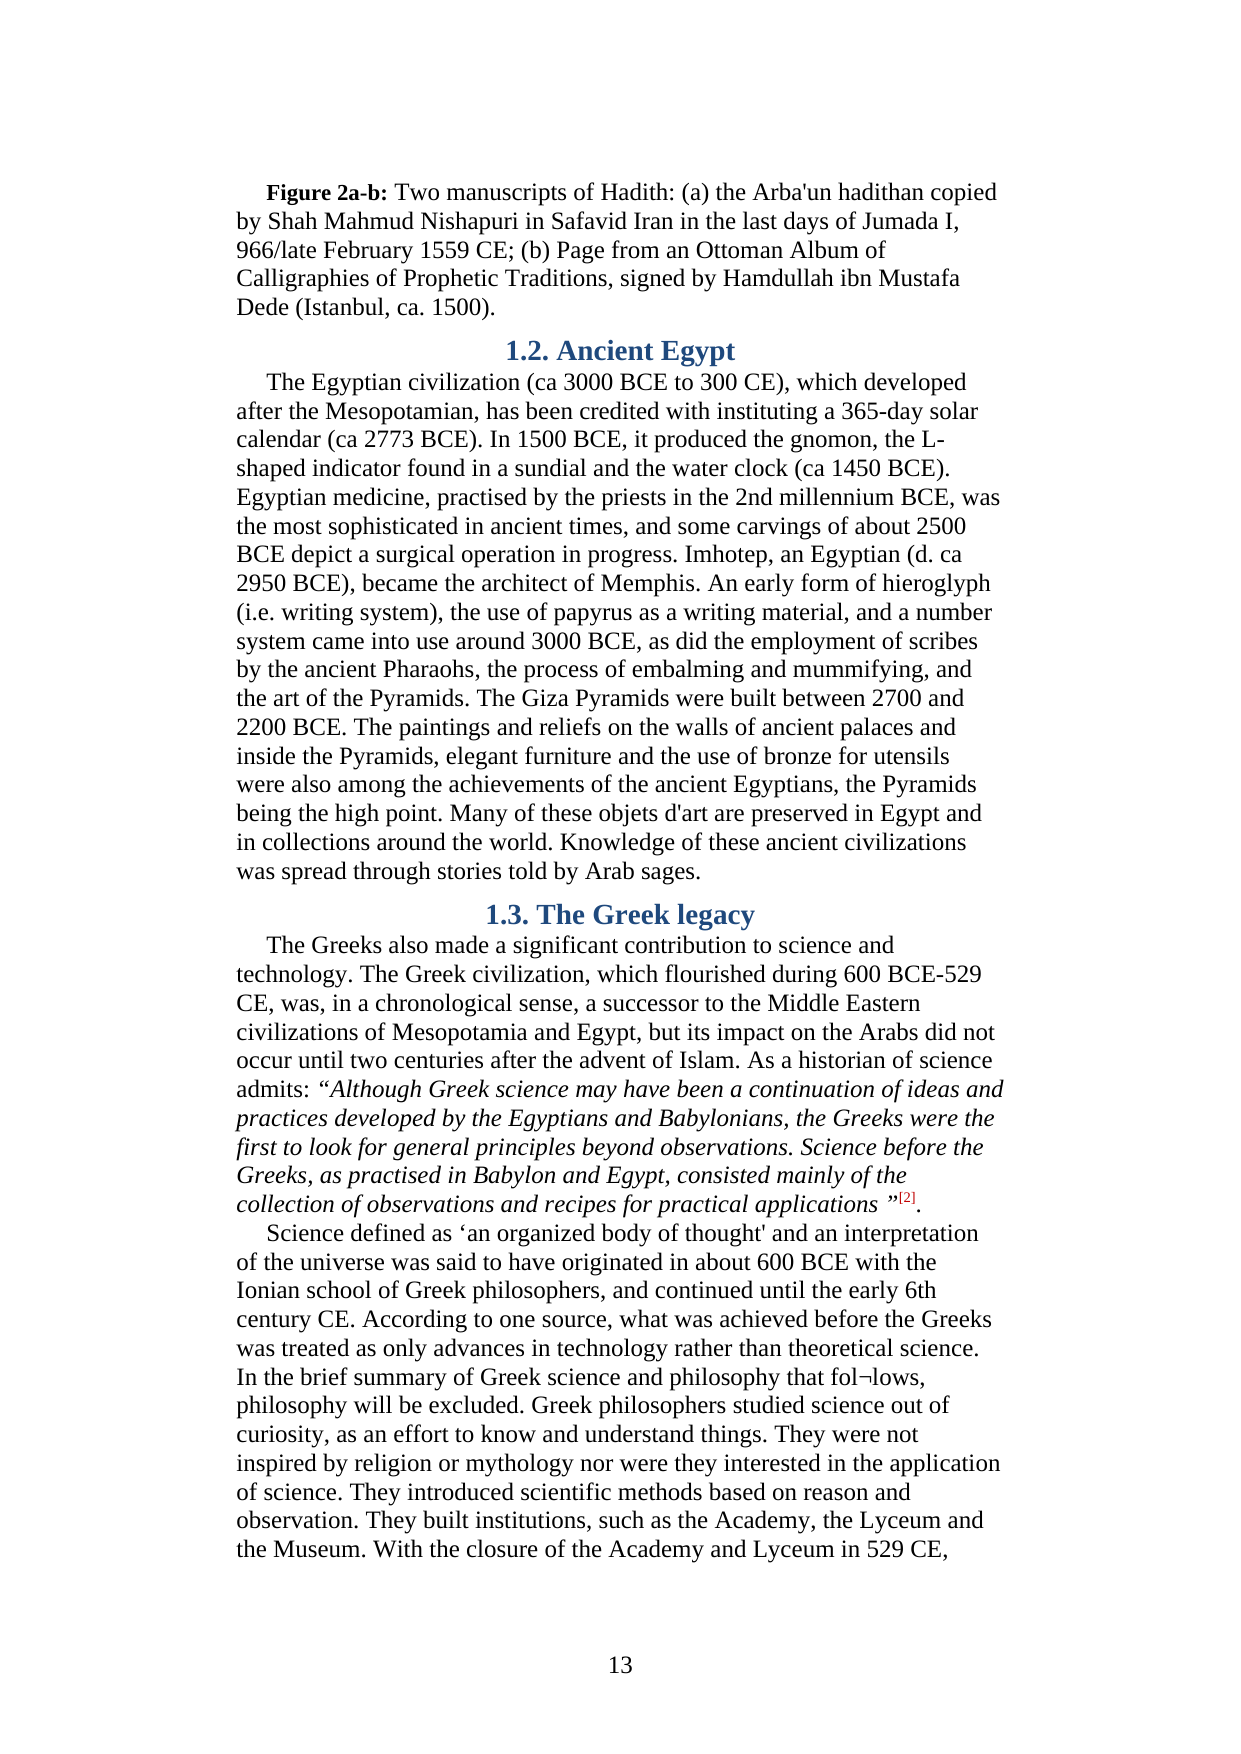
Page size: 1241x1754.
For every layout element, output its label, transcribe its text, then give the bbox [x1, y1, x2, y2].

text The Egyptian civilization (ca 3000 BCE to 300 CE), which developed after the Mesopotamian, has been credited with instituting a 365-day solar calendar (ca 2773 BCE). In 1500 BCE, it produced the gnomon, the L-shaped indicator found in a sundial and the water clock (ca 1450 BCE). Egyptian medicine, practised by the priests in the 2nd millennium BCE, was the most sophisticated in ancient times, and some carvings of about 2500 BCE depict a surgical operation in progress. Imhotep, an Egyptian (d. ca 2950 BCE), became the architect of Memphis. An early form of hieroglyph (i.e. writing system), the use of papyrus as a writing material, and a number system came into use around 3000 BCE, as did the employment of scribes by the ancient Pharaohs, the process of embalming and mummifying, and the art of the Pyramids. The Giza Pyramids were built between 2700 and 2200 BCE. The paintings and reliefs on the walls of ancient palaces and inside the Pyramids, elegant furniture and the use of bronze for utensils were also among the achievements of the ancient Egyptians, the Pyramids being the high point. Many of these objets d'art are preserved in Egypt and in collections around the world. Knowledge of these ancient civilizations was spread through stories told by Arab sages. [236, 367, 1004, 884]
subtitle 1.3. The Greek legacy [236, 897, 1004, 931]
text The Greeks also made a significant contribution to science and technology. The Greek civilization, which flourished during 600 BCE-529 CE, was, in a chronological sense, a successor to the Middle Eastern civilizations of Mesopotamia and Egypt, but its impact on the Arabs did not occur until two centuries after the advent of Islam. As a historian of science admits: “Although Greek science may have been a continuation of ideas and practices developed by the Egyptians and Babylonians, the Greeks were the first to look for general principles beyond observations. Science before the Greeks, as practised in Babylon and Egypt, consisted mainly of the collection of observations and recipes for practical applications ”[2]. [236, 931, 1004, 1218]
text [236, 1218, 1004, 1563]
subtitle 1.2. Ancient Egypt [236, 333, 1004, 367]
text Figure 2a-b: Two manuscripts of Hadith: (a) the Arba'un hadithan copied by Shah Mahmud Nishapuri in Safavid Iran in the last days of Jumada I, 966/late February 1559 CE; (b) Page from an Ottoman Album of Calligraphies of Prophetic Traditions, signed by Hamdullah ibn Mustafa Dede (Istanbul, ca. 1500). [236, 177, 1004, 321]
